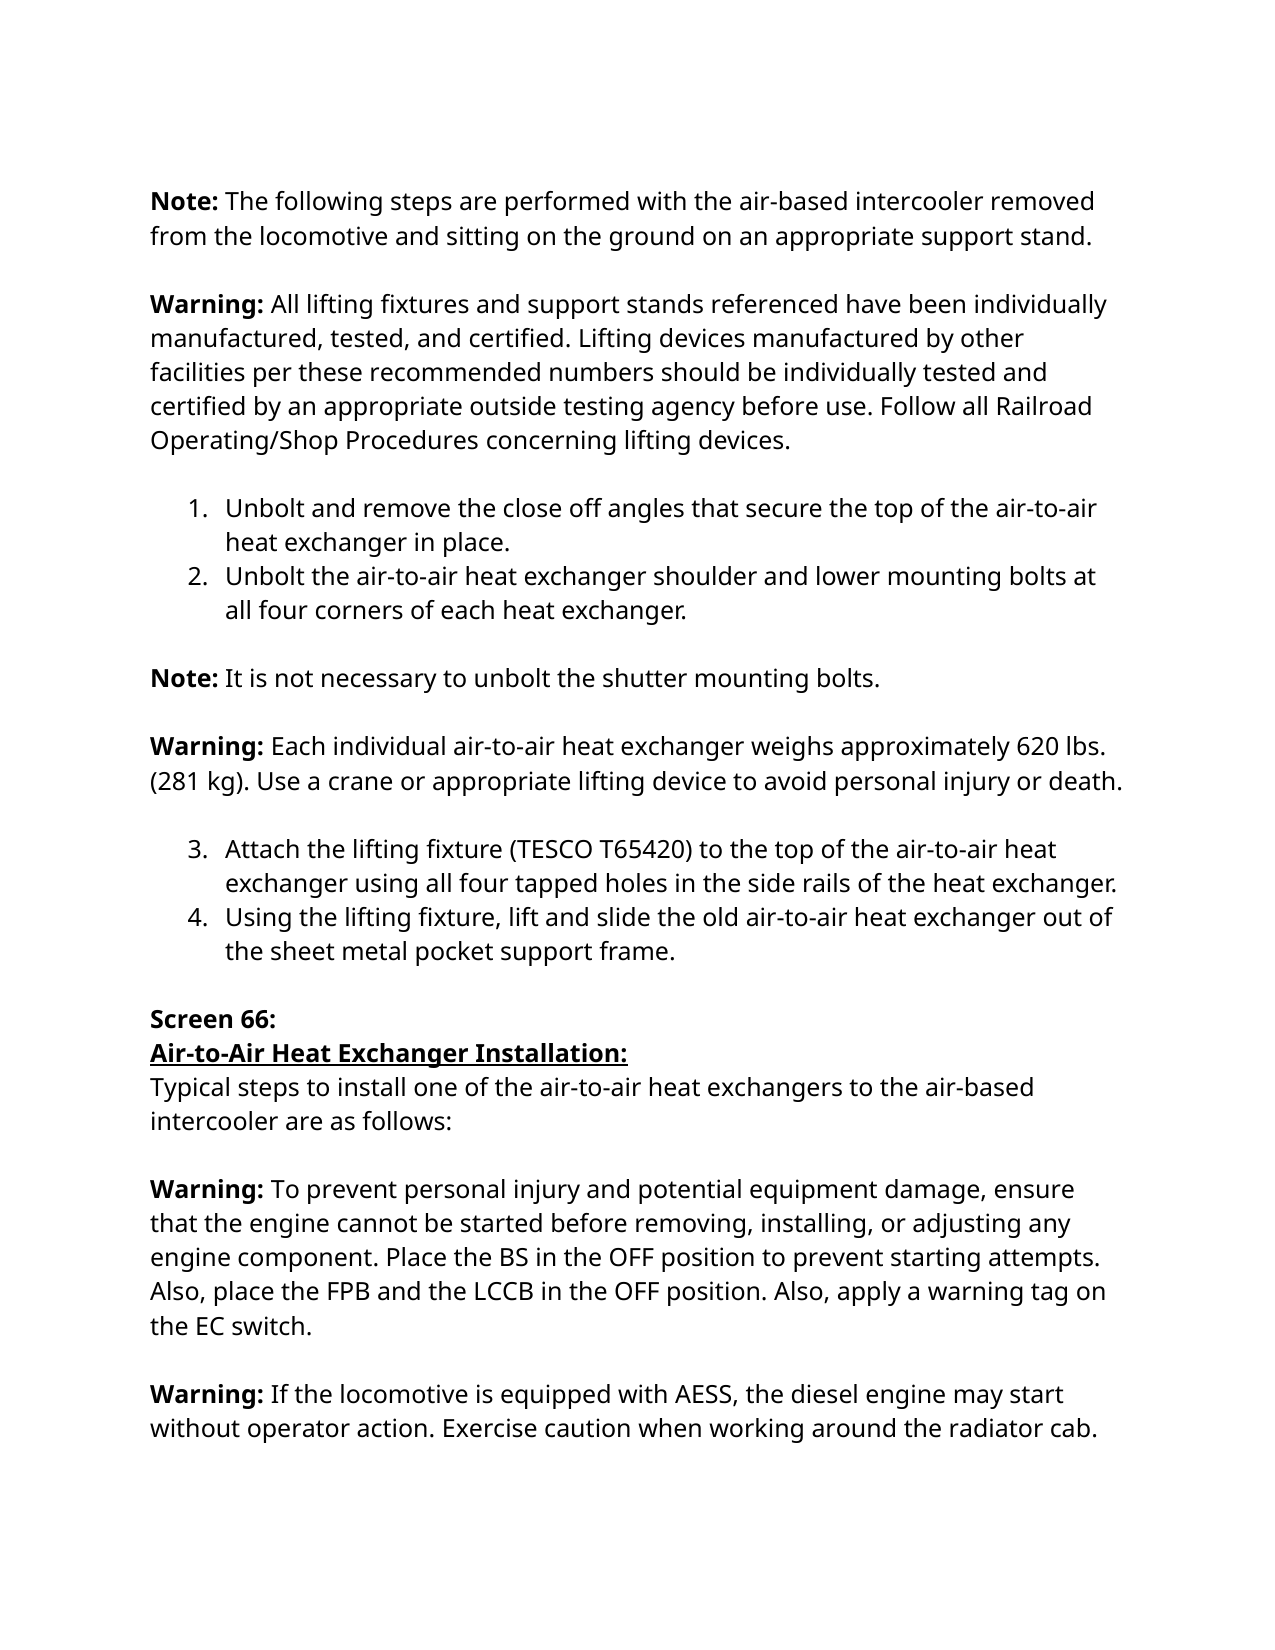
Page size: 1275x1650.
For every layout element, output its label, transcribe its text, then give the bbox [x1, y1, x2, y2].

text Warning: To prevent personal injury and potential equipment damage, ensure that the engine cannot be started before removing, installing, or adjusting any engine component. Place the BS in the OFF position to prevent starting attempts. Also, place the FPB and the LCCB in the OFF position. Also, apply a warning tag on the EC switch. [150, 1172, 1125, 1342]
list Air-to-Air Heat Exchanger Installation: [150, 1036, 1125, 1070]
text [150, 1376, 1125, 1444]
text Warning: Each individual air-to-air heat exchanger weighs approximately 620 lbs. (281 kg). Use a crane or appropriate lifting device to avoid personal injury or death. [150, 729, 1125, 797]
text Typical steps to install one of the air-to-air heat exchangers to the air-based intercooler are as follows: [150, 1070, 1125, 1138]
text Warning: All lifting fixtures and support stands referenced have been individually manufactured, tested, and certified. Lifting devices manufactured by other facilities per these recommended numbers should be individually tested and certified by an appropriate outside testing agency before use. Follow all Railroad Operating/Shop Procedures concerning lifting devices. [150, 286, 1125, 457]
list Using the lifting fixture, lift and slide the old air-to-air heat exchanger out of the sheet metal pocket support frame. [187, 899, 1125, 967]
list Screen 66: [150, 1002, 1125, 1036]
list Unbolt the air-to-air heat exchanger shoulder and lower mounting bolts at all four corners of each heat exchanger. [187, 559, 1125, 627]
list Unbolt and remove the close off angles that secure the top of the air-to-air heat exchanger in place. [187, 491, 1125, 559]
text Note: It is not necessary to unbolt the shutter mounting bolts. [150, 661, 1125, 695]
text Note: The following steps are performed with the air-based intercooler removed from the locomotive and sitting on the ground on an appropriate support stand. [150, 184, 1125, 252]
list Attach the lifting fixture (TESCO T65420) to the top of the air-to-air heat exchanger using all four tapped holes in the side rails of the heat exchanger. [187, 831, 1125, 899]
